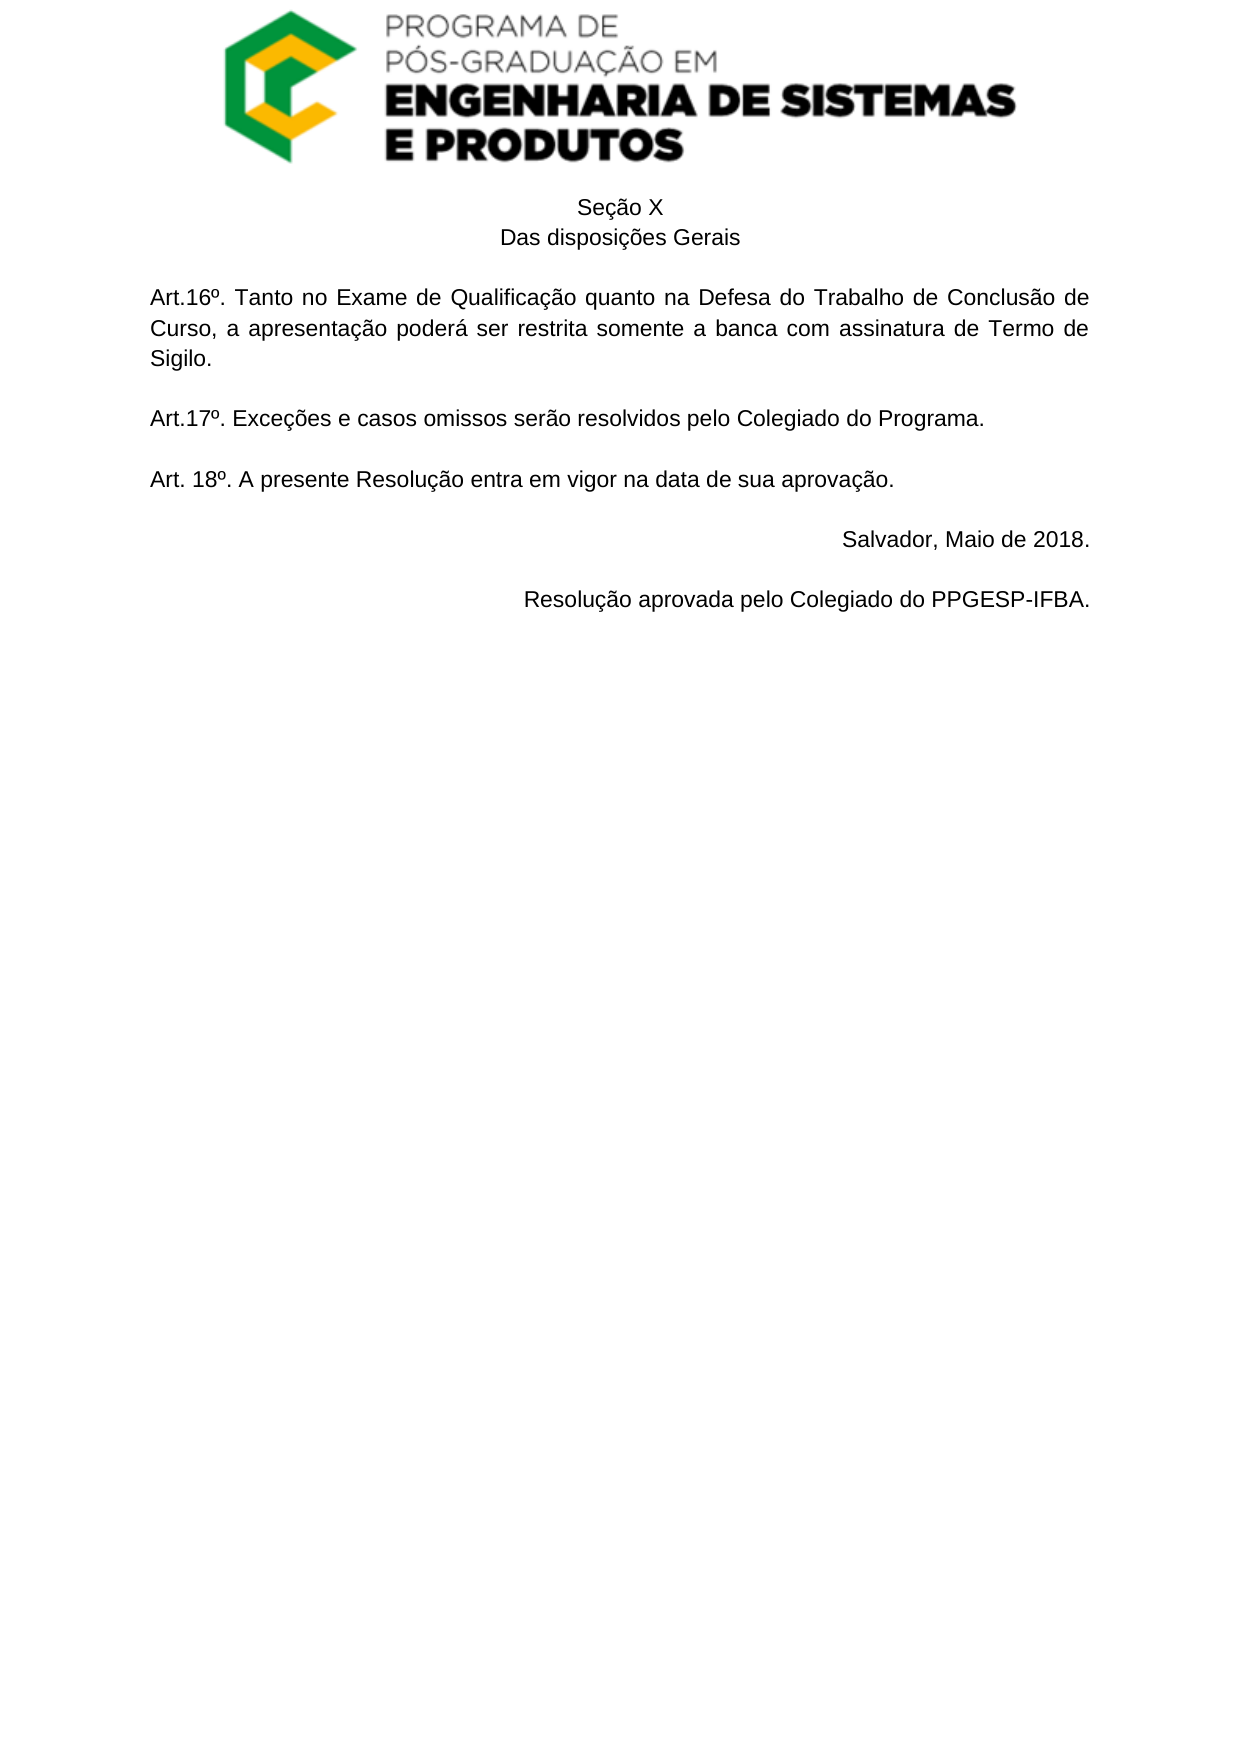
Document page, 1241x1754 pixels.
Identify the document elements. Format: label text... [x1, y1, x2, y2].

text Art.16º. Tanto no Exame de Qualificação quanto na Defesa do Trabalho de Conclusão de Curso, a apresentação poderá ser restrita somente a banca com assinatura de Termo de Sigilo. [150, 284, 1090, 371]
text Das disposições Gerais [150, 224, 1090, 250]
text Art. 18º. A presente Resolução entra em vigor na data de sua aprovação. [150, 466, 1090, 492]
text Seção X [150, 194, 1090, 220]
text Salvador, Maio de 2018. [150, 526, 1090, 552]
text Resolução aprovada pelo Colegiado do PPGESP-IFBA. [150, 586, 1090, 613]
picture [177, 0, 1063, 175]
text Art.17º. Exceções e casos omissos serão resolvidos pelo Colegiado do Programa. [150, 405, 1090, 432]
